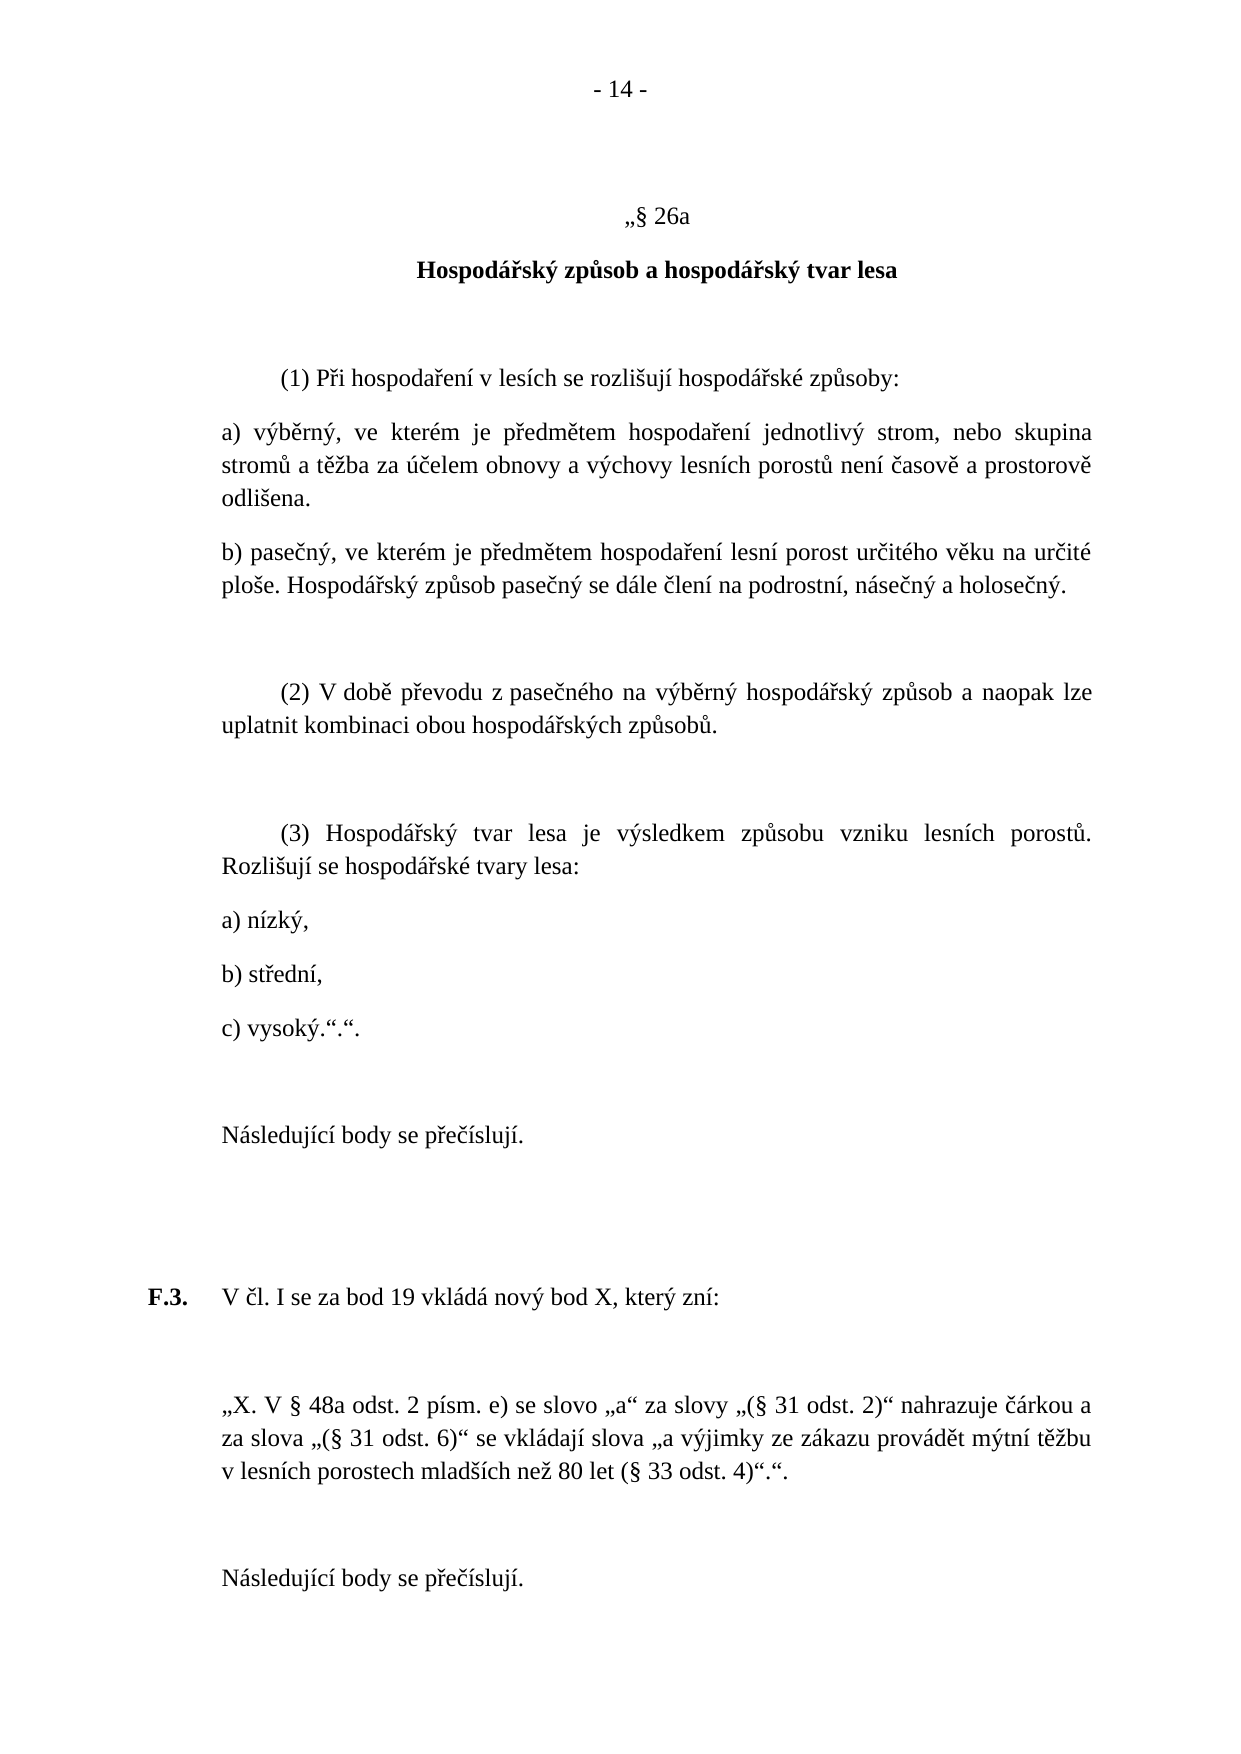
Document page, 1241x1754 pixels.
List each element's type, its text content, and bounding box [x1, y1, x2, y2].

text (1) Při hospodaření v lesích se rozlišují hospodářské způsoby: [221, 363, 1093, 392]
text „§ 26a [221, 201, 1093, 230]
text „X. V § 48a odst. 2 písm. e) se slovo „a“ za slovy „(§ 31 odst. 2)“ nahrazuje čárkou a za slova „(§ 31 odst. 6)“ se vkládají slova „a výjimky ze zákazu provádět mýtní těžbu v lesních porostech mladších než 80 let (§ 33 odst. 4)“.“. [221, 1390, 1093, 1484]
text a) nízký, [221, 905, 1093, 934]
text Hospodářský způsob a hospodářský tvar lesa [221, 255, 1093, 284]
text (3) Hospodářský tvar lesa je výsledkem způsobu vzniku lesních porostů. Rozlišují se hospodářské tvary lesa: [221, 818, 1093, 880]
text (2) V době převodu z pasečného na výběrný hospodářský způsob a naopak lze uplatnit kombinaci obou hospodářských způsobů. [221, 677, 1093, 739]
text b) střední, [221, 959, 1093, 988]
text b) pasečný, ve kterém je předmětem hospodaření lesní porost určitého věku na určité ploše. Hospodářský způsob pasečný se dále člení na podrostní, násečný a holosečný. [221, 537, 1093, 598]
text a) výběrný, ve kterém je předmětem hospodaření jednotlivý strom, nebo skupina stromů a těžba za účelem obnovy a výchovy lesních porostů není časově a prostorově odlišena. [221, 417, 1093, 512]
text Následující body se přečíslují. [221, 1563, 1093, 1592]
text Následující body se přečíslují. [221, 1121, 1093, 1149]
text F.3. V čl. I se za bod 19 vkládá nový bod X, který zní: [148, 1282, 1093, 1311]
text c) vysoký.“.“. [221, 1013, 1093, 1042]
